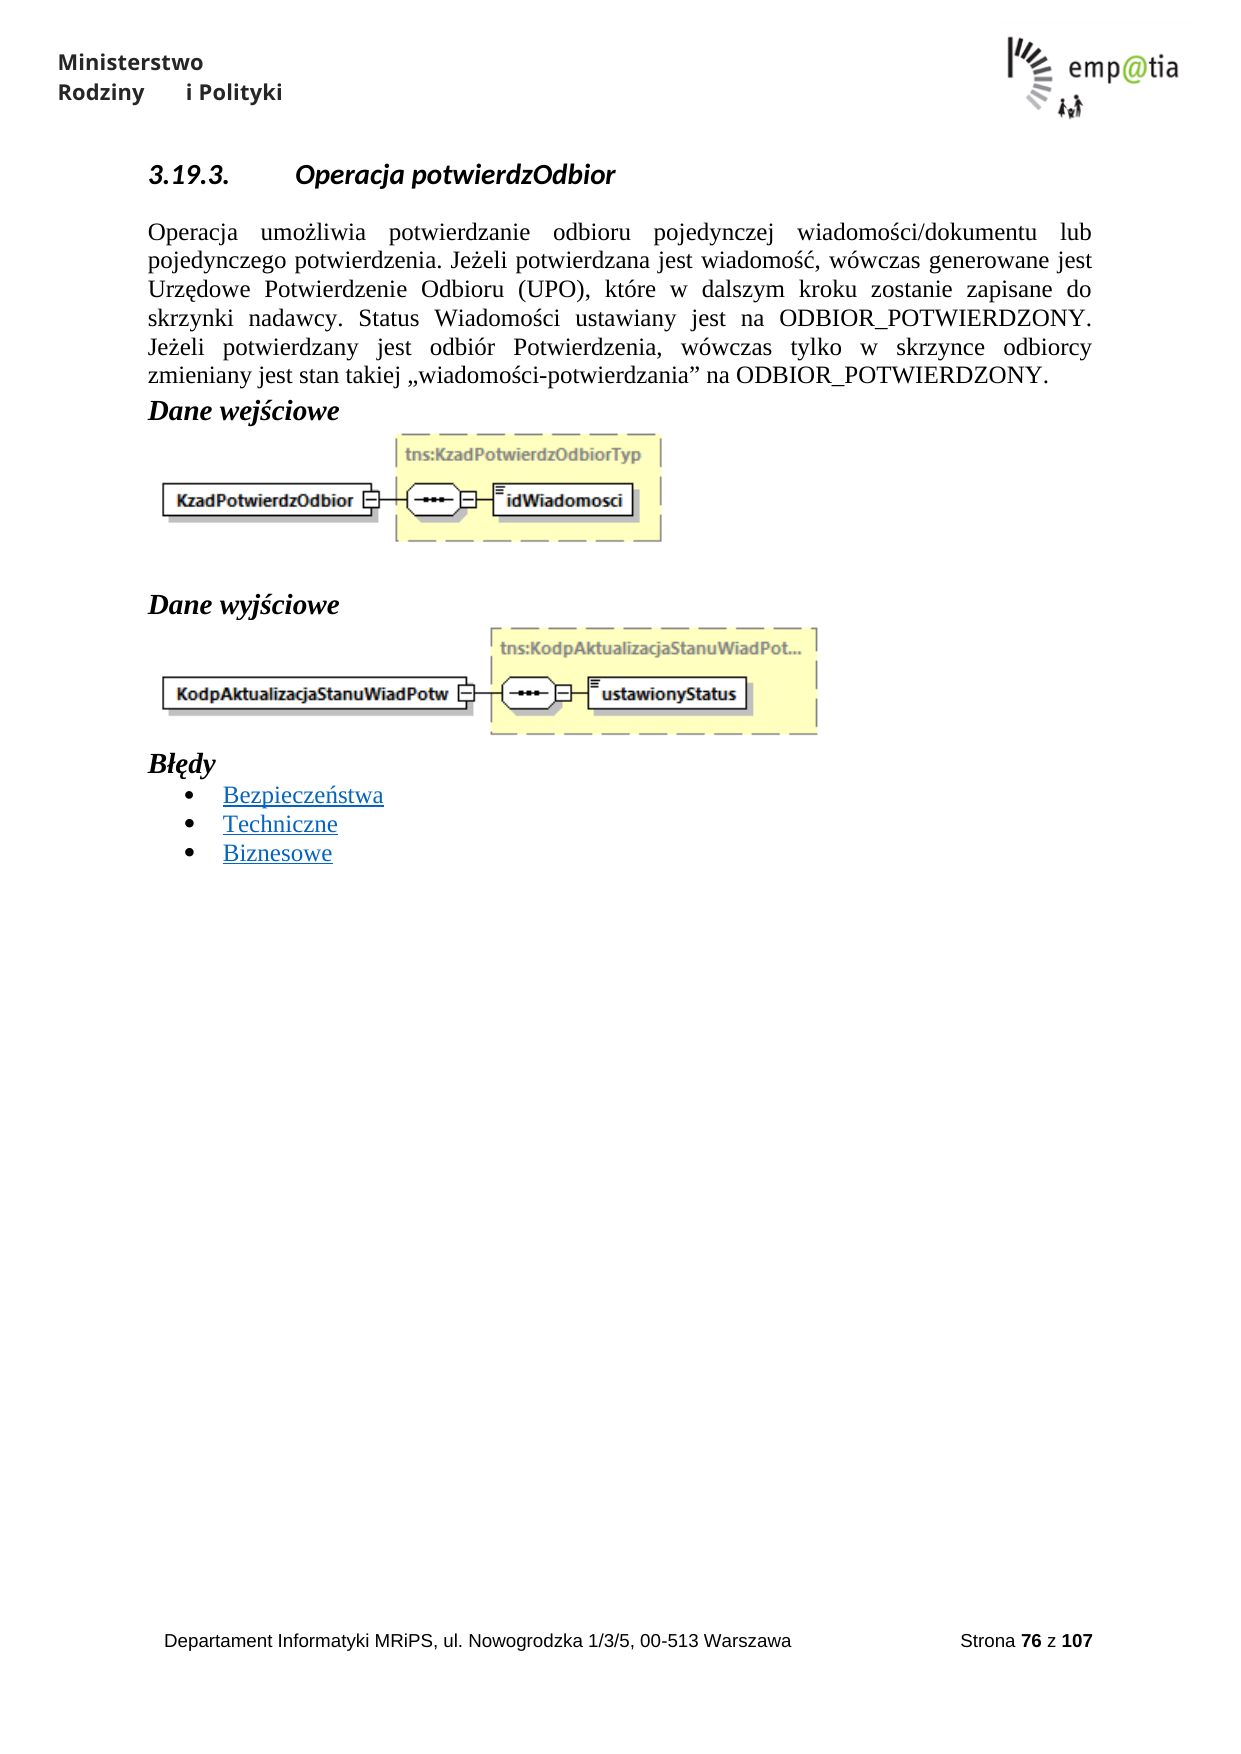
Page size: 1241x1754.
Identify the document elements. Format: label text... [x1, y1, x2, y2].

list Techniczne [185, 809, 1093, 838]
picture [147, 620, 852, 743]
picture [147, 427, 690, 550]
subtitle Dane wyjściowe [148, 587, 1093, 621]
subtitle Błędy [148, 747, 1093, 780]
list Bezpieczeństwa [185, 780, 1093, 809]
picture [1001, 22, 1193, 128]
list Biznesowe [185, 838, 1093, 866]
text Operacja umożliwia potwierdzanie odbioru pojedynczej wiadomości/dokumentu lub pojedynczego potwierdzenia. Jeżeli potwierdzana jest wiadomość, wówczas generowane jest Urzędowe Potwierdzenie Odbioru (UPO), które w dalszym kroku zostanie zapisane do skrzynki nadawcy. Status Wiadomości ustawiany jest na ODBIOR_POTWIERDZONY. Jeżeli potwierdzany jest odbiór Potwierdzenia, wówczas tylko w skrzynce odbiorcy zmieniany jest stan takiej „wiadomości-potwierdzania” na ODBIOR_POTWIERDZONY. [148, 217, 1093, 389]
subtitle Operacja potwierdzOdbior [148, 156, 1093, 192]
